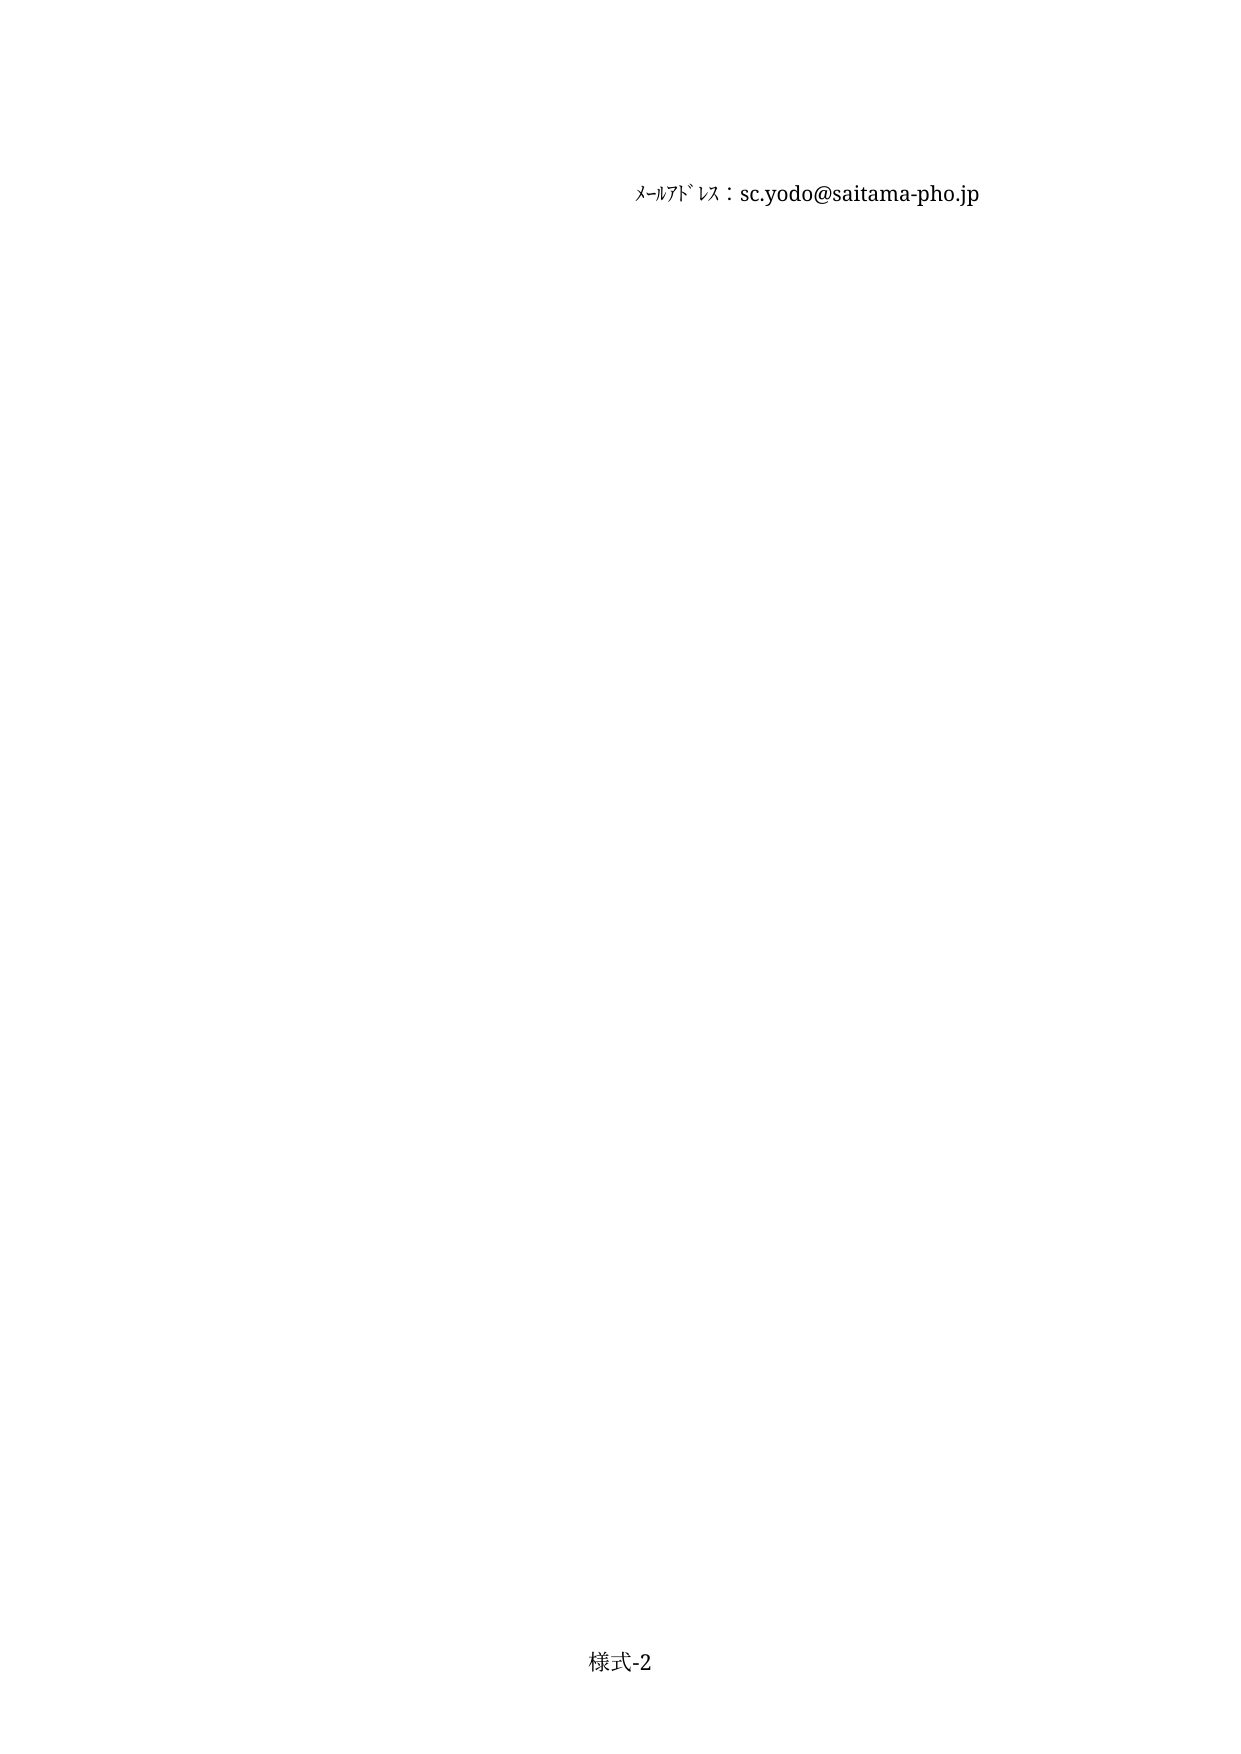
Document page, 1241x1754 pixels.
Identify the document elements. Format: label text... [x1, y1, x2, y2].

text ﾒｰﾙｱﾄﾞﾚｽ：sc.yodo@saitama-pho.jp [177, 177, 1063, 207]
